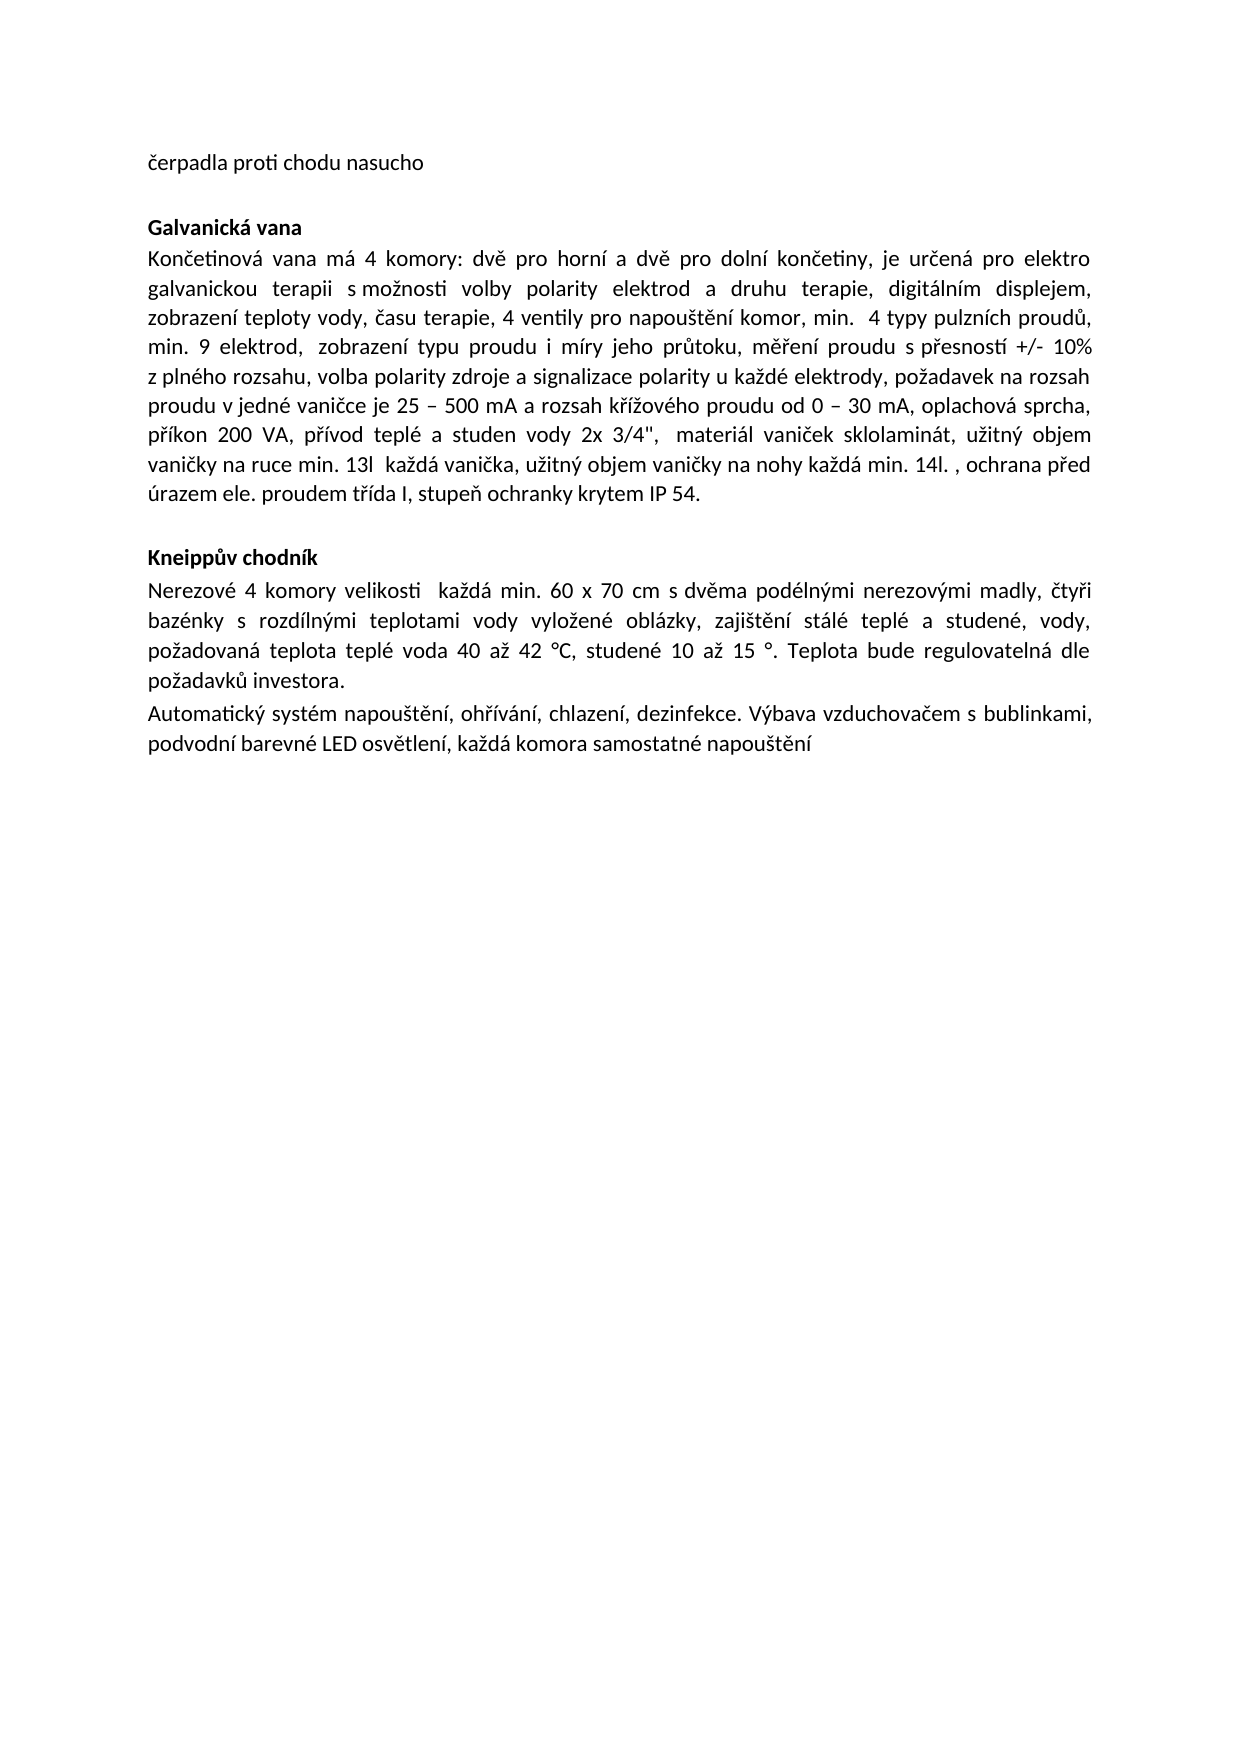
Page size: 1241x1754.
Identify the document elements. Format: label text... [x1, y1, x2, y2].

text Končetinová vana má 4 komory: dvě pro horní a dvě pro dolní končetiny, je určená pro elektro galvanickou terapii s možnosti volby polarity elektrod a druhu terapie, digitálním displejem, zobrazení teploty vody, času terapie, 4 ventily pro napouštění komor, min. 4 typy pulzních proudů, min. 9 elektrod, zobrazení typu proudu i míry jeho průtoku, měření proudu s přesností +/- 10% z plného rozsahu, volba polarity zdroje a signalizace polarity u každé elektrody, požadavek na rozsah proudu v jedné vaničce je 25 – 500 mA a rozsah křížového proudu od 0 – 30 mA, oplachová sprcha, příkon 200 VA, přívod teplé a studen vody 2x 3/4", materiál vaniček sklolaminát, užitný objem vaničky na ruce min. 13l každá vanička, užitný objem vaničky na nohy každá min. 14l. , ochrana před úrazem ele. proudem třída I, stupeň ochranky krytem IP 54. [148, 244, 1093, 507]
text Galvanická vana [148, 213, 1093, 241]
list Automatický systém napouštění, ohřívání, chlazení, dezinfekce. Výbava vzduchovačem s bublinkami, podvodní barevné LED osvětlení, každá komora samostatné napouštění [148, 699, 1093, 757]
list Nerezové 4 komory velikosti každá min. 60 x 70 cm s dvěma podélnými nerezovými madly, čtyři bazénky s rozdílnými teplotami vody vyložené oblázky, zajištění stálé teplé a studené, vody, požadovaná teplota teplé voda 40 až 42 °C, studené 10 až 15 °. Teplota bude regulovatelná dle požadavků investora. [148, 576, 1093, 694]
text Kneippův chodník [148, 543, 1093, 571]
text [148, 148, 1093, 176]
